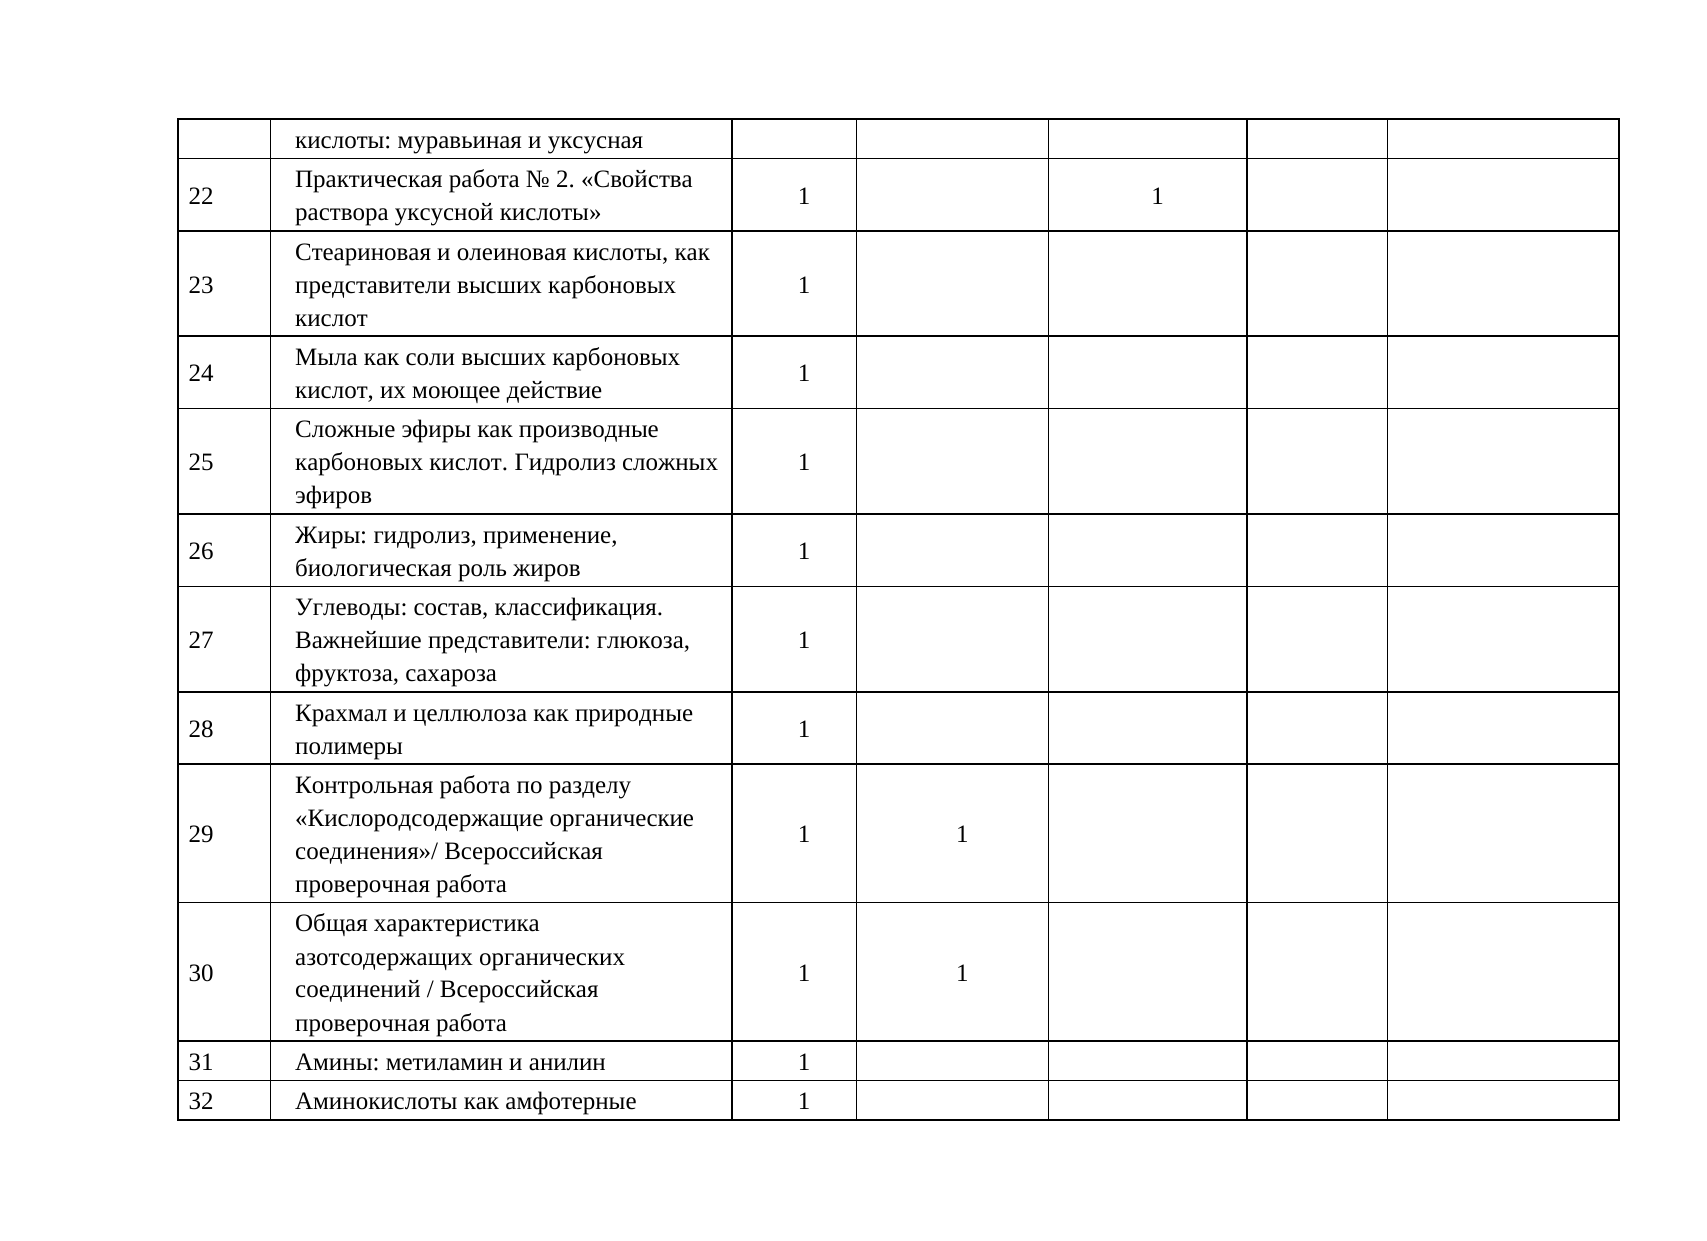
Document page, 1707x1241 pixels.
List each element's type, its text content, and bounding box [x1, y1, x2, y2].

table_cell 22 [179, 159, 270, 230]
table_cell [1388, 409, 1618, 513]
table_cell [857, 1081, 1048, 1119]
table_cell 32 [179, 1081, 270, 1119]
table_cell [1248, 587, 1387, 691]
table_cell [1388, 1042, 1618, 1079]
table_cell 1 [857, 903, 1048, 1040]
table_cell 24 [179, 337, 270, 408]
table_cell 1 [733, 1081, 856, 1119]
table_cell [857, 232, 1048, 335]
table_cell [271, 120, 731, 157]
table_cell 1 [733, 515, 856, 586]
table_cell 1 [733, 337, 856, 408]
table_cell [1248, 1081, 1387, 1119]
table_cell [857, 587, 1048, 691]
table_cell [1388, 587, 1618, 691]
table_cell 1 [733, 765, 856, 902]
table_cell [857, 1042, 1048, 1079]
table_cell [1248, 232, 1387, 335]
table_cell [1049, 1042, 1246, 1079]
table_cell [857, 693, 1048, 763]
table_cell Сложные эфиры как производные карбоновых кислот. Гидролиз сложных эфиров [271, 409, 731, 513]
table_cell [1049, 515, 1246, 586]
table_cell [1248, 1042, 1387, 1079]
table_cell [1388, 693, 1618, 763]
table_cell 1 [733, 120, 856, 157]
table_cell Амины: метиламин и анилин [271, 1042, 731, 1079]
table_cell 26 [179, 515, 270, 586]
table_cell 29 [179, 765, 270, 902]
table_cell [1388, 903, 1618, 1040]
table_cell 1 [857, 765, 1048, 902]
table_cell [1248, 903, 1387, 1040]
table_cell [1049, 120, 1246, 157]
table_cell 1 [733, 232, 856, 335]
table_cell Практическая работа № 2. «Свойства раствора уксусной кислоты» [271, 159, 731, 230]
table_cell Жиры: гидролиз, применение, биологическая роль жиров [271, 515, 731, 586]
table_cell [1388, 515, 1618, 586]
table_cell [1388, 120, 1618, 157]
table_cell [1049, 1081, 1246, 1119]
table_cell [1248, 409, 1387, 513]
table_cell 1 [733, 159, 856, 230]
table_cell Крахмал и целлюлоза как природные полимеры [271, 693, 731, 763]
table_cell 1 [1049, 159, 1246, 230]
table_cell [857, 337, 1048, 408]
table_cell Мыла как соли высших карбоновых кислот, их моющее действие [271, 337, 731, 408]
table_cell [857, 159, 1048, 230]
table_cell 1 [733, 1042, 856, 1079]
table_cell [1388, 1081, 1618, 1119]
table_cell 31 [179, 1042, 270, 1079]
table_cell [271, 1081, 731, 1119]
table_cell [1248, 159, 1387, 230]
table_cell [1388, 159, 1618, 230]
table_cell 28 [179, 693, 270, 763]
table_cell [1248, 765, 1387, 902]
table_cell Контрольная работа по разделу «Кислородсодержащие органические соединения»/ Всероссийская проверочная работа [271, 765, 731, 902]
table_cell [1248, 515, 1387, 586]
table_cell 21 [179, 120, 270, 157]
table_cell [1049, 232, 1246, 335]
table_cell [1049, 903, 1246, 1040]
table_cell [1248, 337, 1387, 408]
table_cell Общая характеристика азотсодержащих органических соединений / Всероссийская проверочная работа [271, 903, 731, 1040]
table_cell [1248, 120, 1387, 157]
table_cell 25 [179, 409, 270, 513]
table_cell [1049, 587, 1246, 691]
table_cell [1049, 409, 1246, 513]
table_cell Стеариновая и олеиновая кислоты, как представители высших карбоновых кислот [271, 232, 731, 335]
table_cell [1049, 693, 1246, 763]
table_cell [1049, 765, 1246, 902]
table_cell [1049, 337, 1246, 408]
table_cell Углеводы: состав, классификация. Важнейшие представители: глюкоза, фруктоза, сахароза [271, 587, 731, 691]
table_cell 1 [733, 693, 856, 763]
table_cell 23 [179, 232, 270, 335]
table_cell [1248, 693, 1387, 763]
table_cell [1388, 337, 1618, 408]
table_cell 1 [733, 903, 856, 1040]
table_cell [857, 515, 1048, 586]
table_cell 27 [179, 587, 270, 691]
table_cell [857, 409, 1048, 513]
table_cell [857, 120, 1048, 157]
table_cell 1 [733, 587, 856, 691]
table_cell 30 [179, 903, 270, 1040]
table_cell [1388, 765, 1618, 902]
table_cell 1 [733, 409, 856, 513]
table_cell [1388, 232, 1618, 335]
